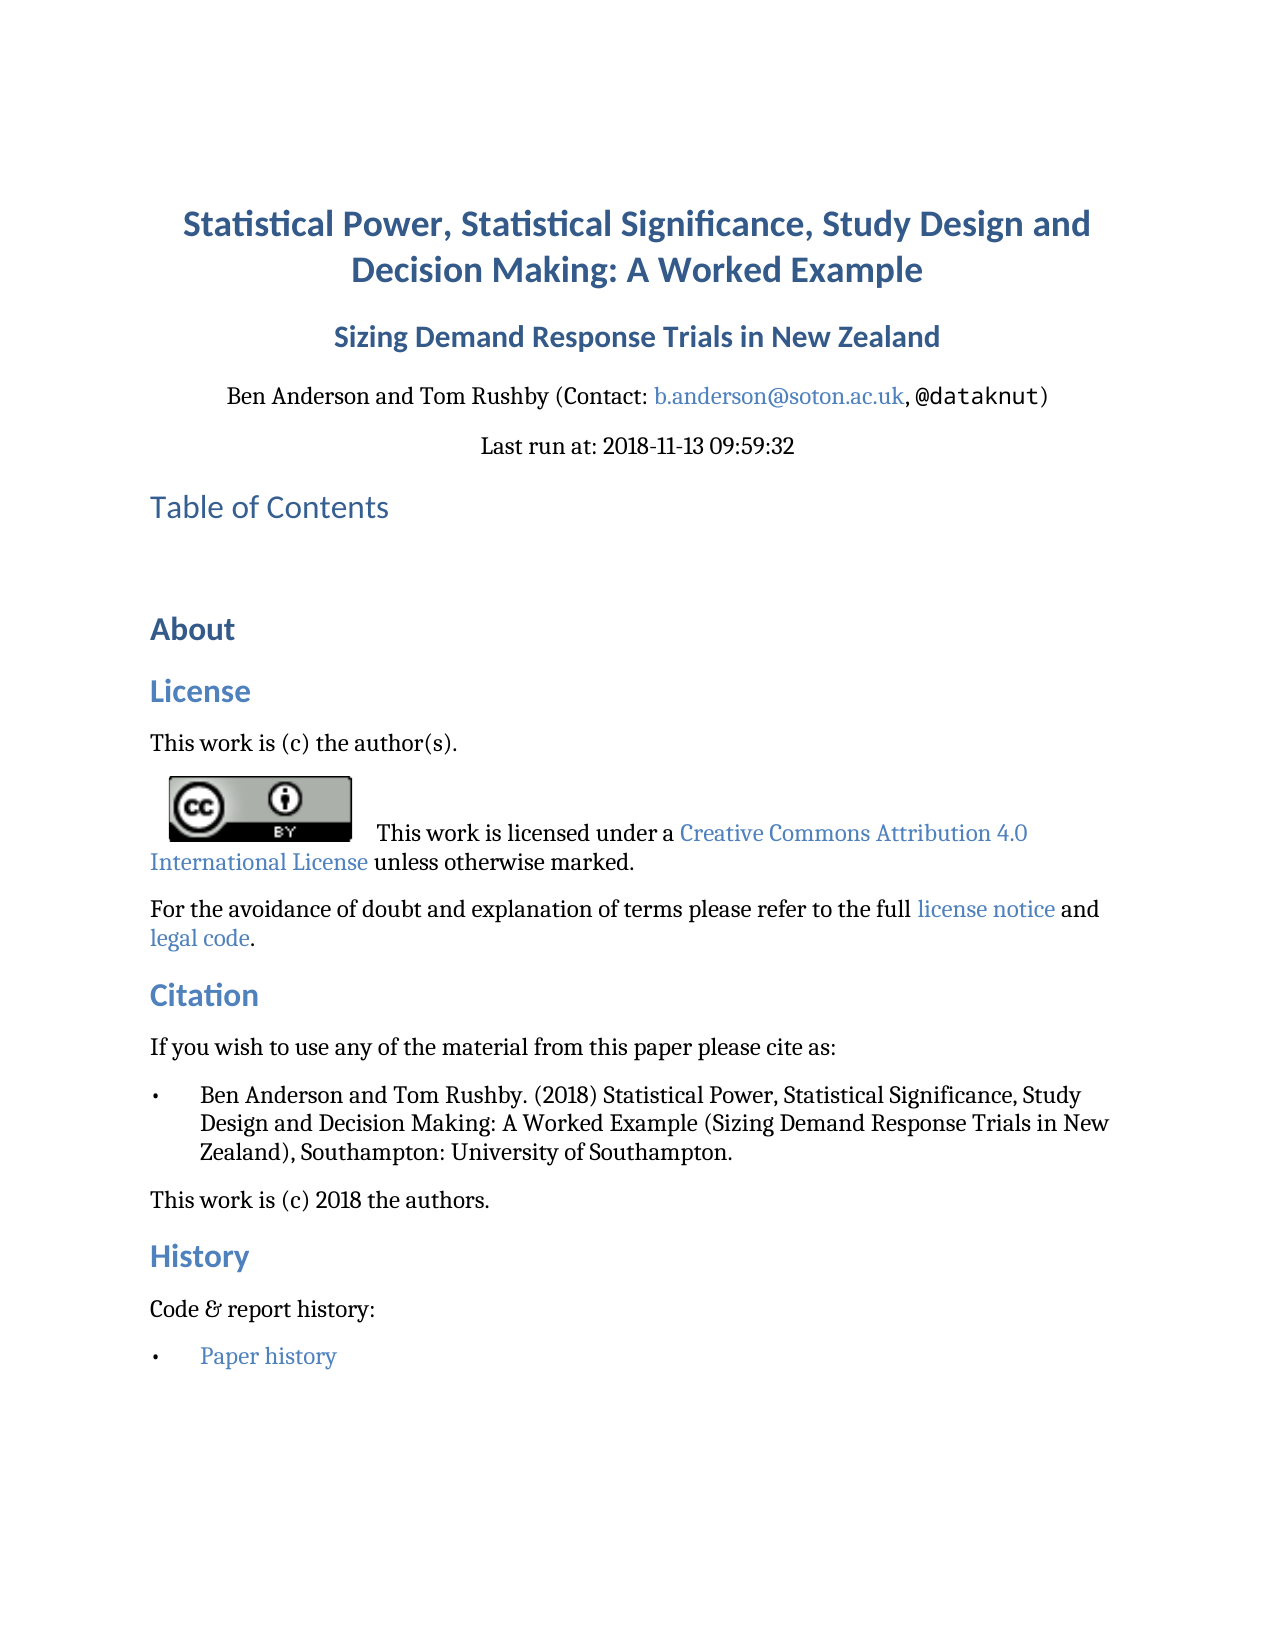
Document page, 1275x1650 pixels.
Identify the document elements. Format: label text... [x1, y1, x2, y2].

subtitle About [150, 608, 1125, 649]
subtitle License [150, 670, 1125, 711]
text Code & report history: [150, 1294, 1125, 1323]
list Ben Anderson and Tom Rushby. (2018) Statistical Power, Statistical Significance, Study Design and Decision Making: A Worked Example (Sizing Demand Response Trials in New Zealand), Southampton: University of Southampton. [150, 1081, 1125, 1167]
subtitle Sizing Demand Response Trials in New Zealand [150, 317, 1125, 355]
text For the avoidance of doubt and explanation of terms please refer to the full license notice and legal code. [150, 895, 1125, 953]
text This work is licensed under a Creative Commons Attribution 4.0 International License unless otherwise marked. [150, 777, 1125, 876]
list Paper history [150, 1342, 1125, 1371]
picture [168, 776, 353, 842]
text This work is (c) the author(s). [150, 729, 1125, 758]
subtitle Citation [150, 973, 1125, 1014]
text If you wish to use any of the material from this paper please cite as: [150, 1033, 1125, 1062]
text This work is (c) 2018 the authors. [150, 1186, 1125, 1214]
text Ben Anderson and Tom Rushby (Contact: b.anderson@soton.ac.uk, @dataknut) [150, 380, 1125, 411]
subtitle History [150, 1235, 1125, 1276]
text Last run at: 2018-11-13 09:59:32 [150, 432, 1125, 461]
title Statistical Power, Statistical Significance, Study Design and Decision Making: A Worked Example [150, 200, 1125, 292]
